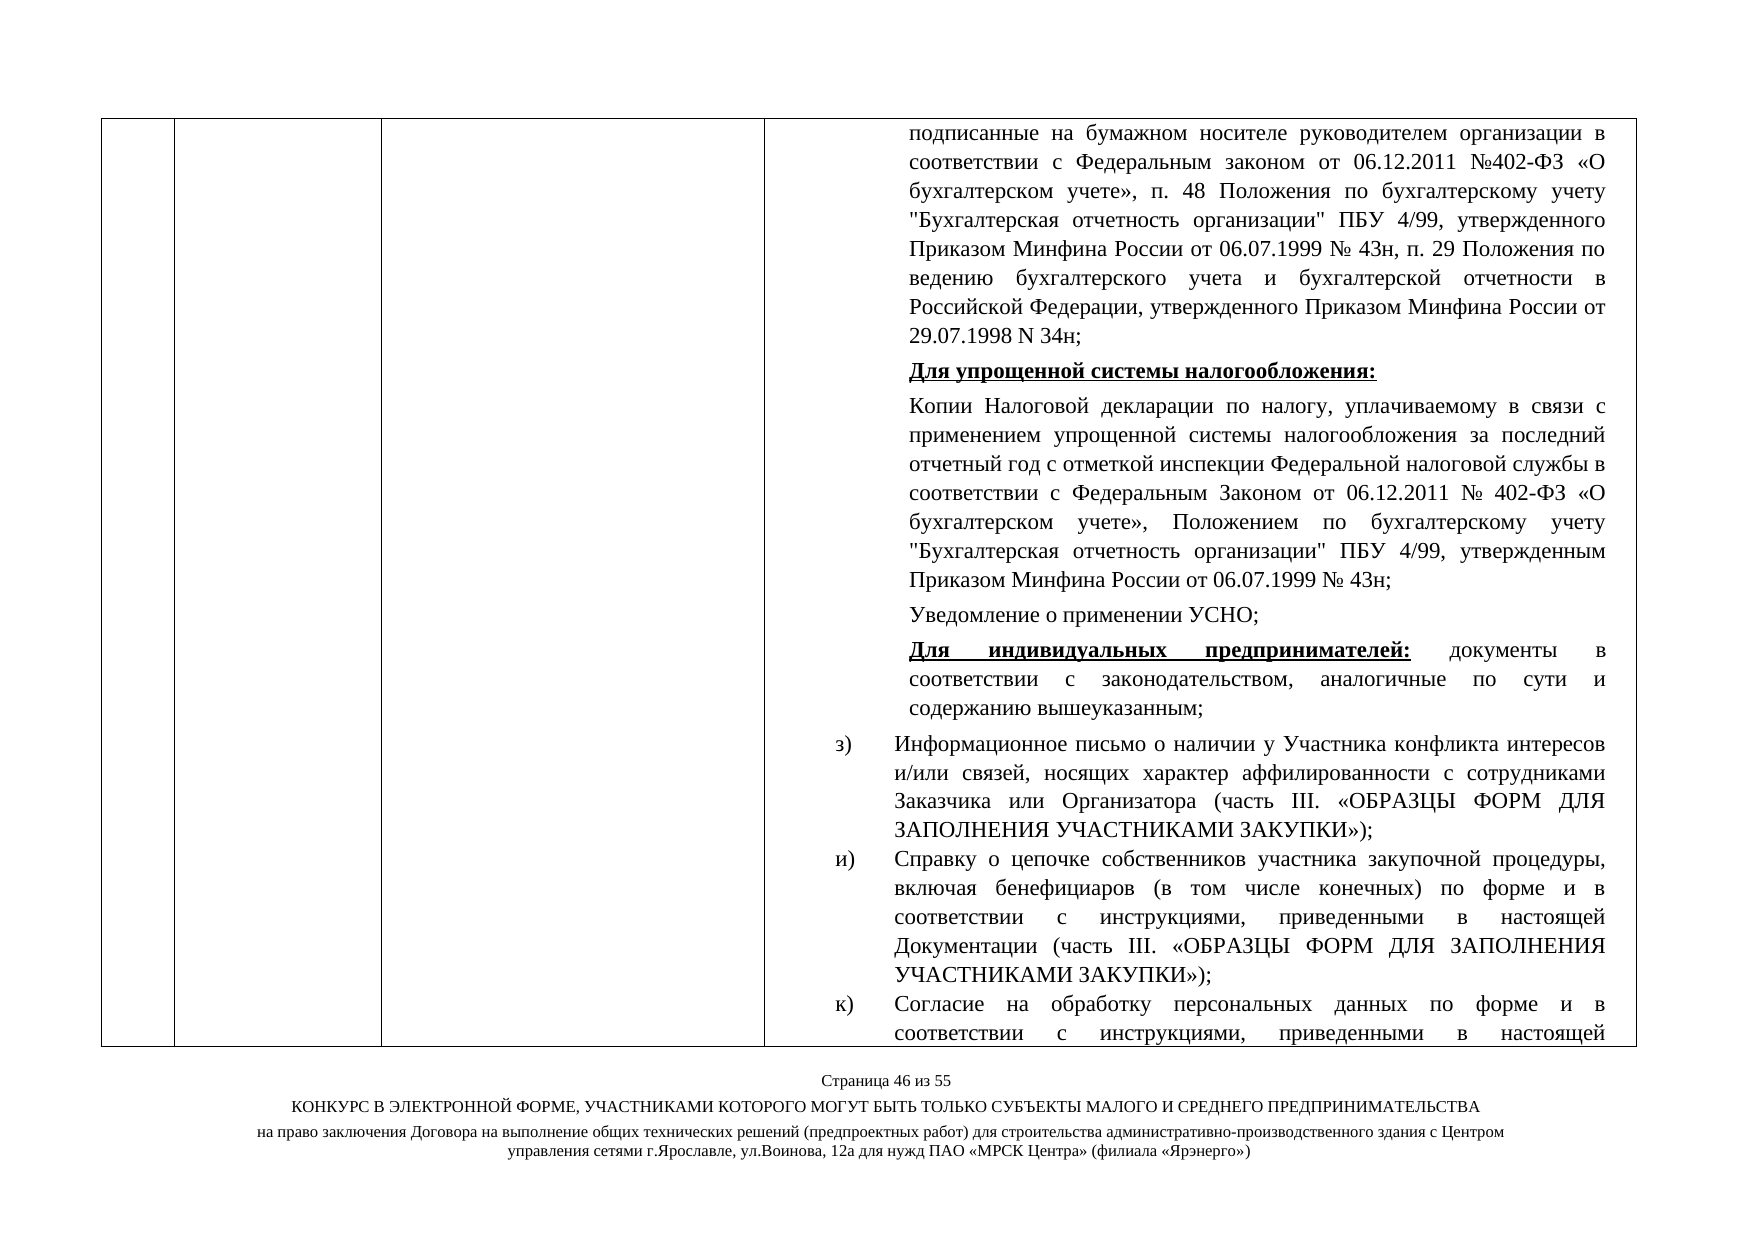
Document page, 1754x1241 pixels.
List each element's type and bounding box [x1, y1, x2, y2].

table_cell [382, 119, 764, 1046]
table_cell [765, 119, 1636, 1046]
table_cell [175, 119, 381, 1046]
table_cell [102, 119, 174, 1046]
